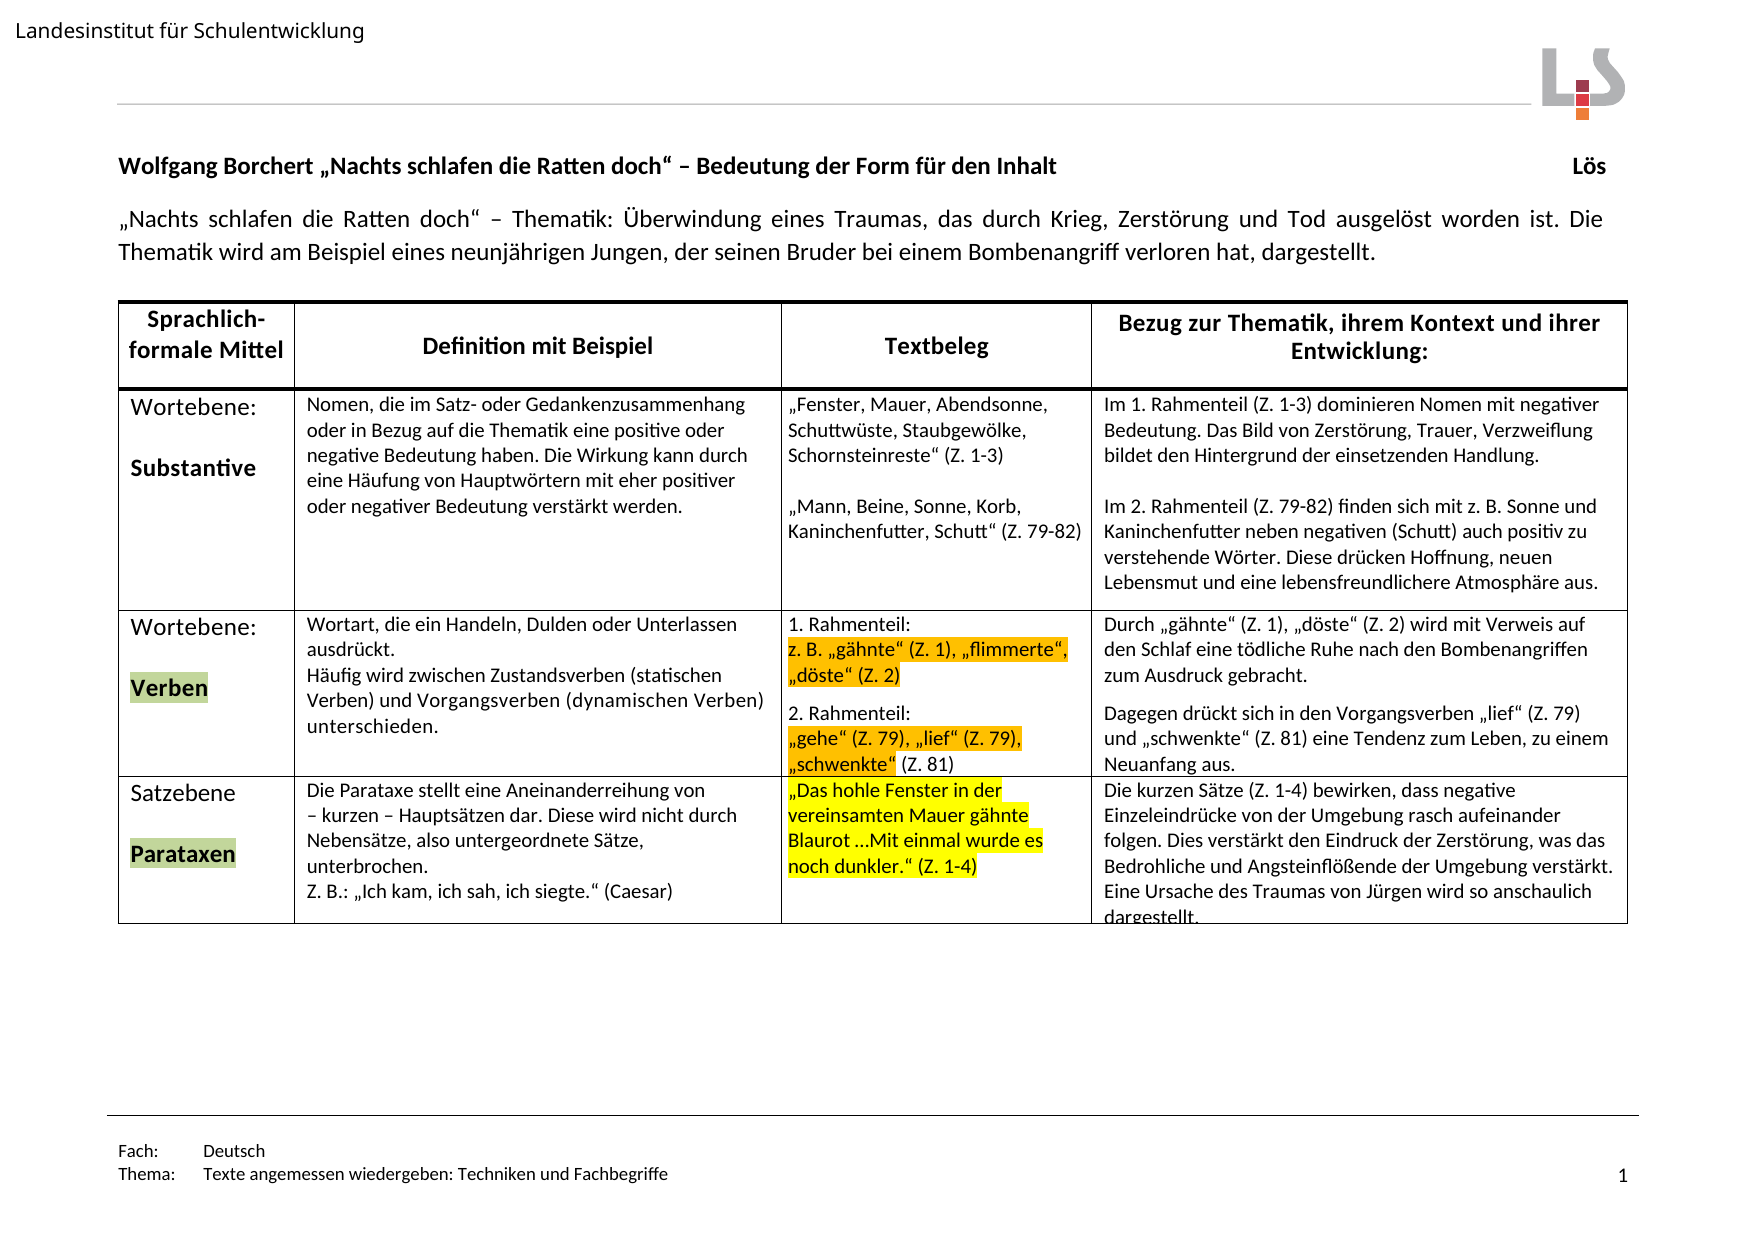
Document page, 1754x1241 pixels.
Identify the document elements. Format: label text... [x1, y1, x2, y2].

table_cell Im 1. Rahmenteil (Z. 1-3) dominieren Nomen mit negativer Bedeutung. Das Bild von Zerstörung, Trauer, Verzweiflung bildet den Hintergrund der einsetzenden Handlung. Im 2. Rahmenteil (Z. 79-82) finden sich mit z. B. Sonne und Kaninchenfutter neben negativen (Schutt) auch positiv zu verstehende Wörter. Diese drücken Hoffnung, neuen Lebensmut und eine lebensfreundlichere Atmosphäre aus. [1092, 391, 1627, 610]
table_cell Nomen, die im Satz- oder Gedankenzusammenhang oder in Bezug auf die Thematik eine positive oder negative Bedeutung haben. Die Wirkung kann durch eine Häufung von Hauptwörtern mit eher positiver oder negativer Bedeutung verstärkt werden. [295, 391, 781, 610]
table_cell Satzebene Parataxen [119, 777, 294, 923]
subtitle Wolfgang Borchert „Nachts schlafen die Ratten doch“ – Bedeutung der Form für den Inhalt Lös [118, 142, 1606, 182]
table_cell Die kurzen Sätze (Z. 1-4) bewirken, dass negative Einzeleindrücke von der Umgebung rasch aufeinander folgen. Dies verstärkt den Eindruck der Zerstörung, was das Bedrohliche und Angsteinflößende der Umgebung verstärkt. Eine Ursache des Traumas von Jürgen wird so anschaulich dargestellt. [1092, 777, 1627, 923]
table_cell 1. Rahmenteil: z. B. „gähnte“ (Z. 1), „flimmerte“, „döste“ (Z. 2) 2. Rahmenteil: „gehe“ (Z. 79), „lief“ (Z. 79), „schwenkte“ (Z. 81) [782, 611, 1091, 776]
table_cell Wortebene: Substantive [119, 391, 294, 610]
table_cell „Fenster, Mauer, Abendsonne, Schuttwüste, Staubgewölke, Schornsteinreste“ (Z. 1-3) „Mann, Beine, Sonne, Korb, Kaninchenfutter, Schutt“ (Z. 79-82) [782, 391, 1091, 610]
table_header Definition mit Beispiel [295, 304, 781, 387]
table_header Sprachlich-formale Mittel [119, 304, 294, 387]
table_header Textbeleg [782, 304, 1091, 387]
text „Nachts schlafen die Ratten doch“ – Thematik: Überwindung eines Traumas, das durch Krieg, Zerstörung und Tod ausgelöst worden ist. Die Thematik wird am Beispiel eines neunjährigen Jungen, der seinen Bruder bei einem Bombenangriff verloren hat, dargestellt. [118, 201, 1606, 267]
table_cell Wortart, die ein Handeln, Dulden oder Unterlassen ausdrückt. Häufig wird zwischen Zustandsverben (statischen Verben) und Vorgangsverben (dynamischen Verben) unterschieden. [295, 611, 781, 776]
table_cell Wortebene: Verben [119, 611, 294, 776]
table_cell Die Parataxe stellt eine Aneinanderreihung von – kurzen – Hauptsätzen dar. Diese wird nicht durch Nebensätze, also untergeordnete Sätze, unterbrochen. Z. B.: „Ich kam, ich sah, ich siegte.“ (Caesar) [295, 777, 781, 923]
table_header Bezug zur Thematik, ihrem Kontext und ihrer Entwicklung: [1092, 304, 1627, 387]
table_cell Durch „gähnte“ (Z. 1), „döste“ (Z. 2) wird mit Verweis auf den Schlaf eine tödliche Ruhe nach den Bombenangriffen zum Ausdruck gebracht. Dagegen drückt sich in den Vorgangsverben „lief“ (Z. 79) und „schwenkte“ (Z. 81) eine Tendenz zum Leben, zu einem Neuanfang aus. [1092, 611, 1627, 776]
table_cell „Das hohle Fenster in der vereinsamten Mauer gähnte Blaurot …Mit einmal wurde es noch dunkler.“ (Z. 1-4) [782, 777, 1091, 923]
